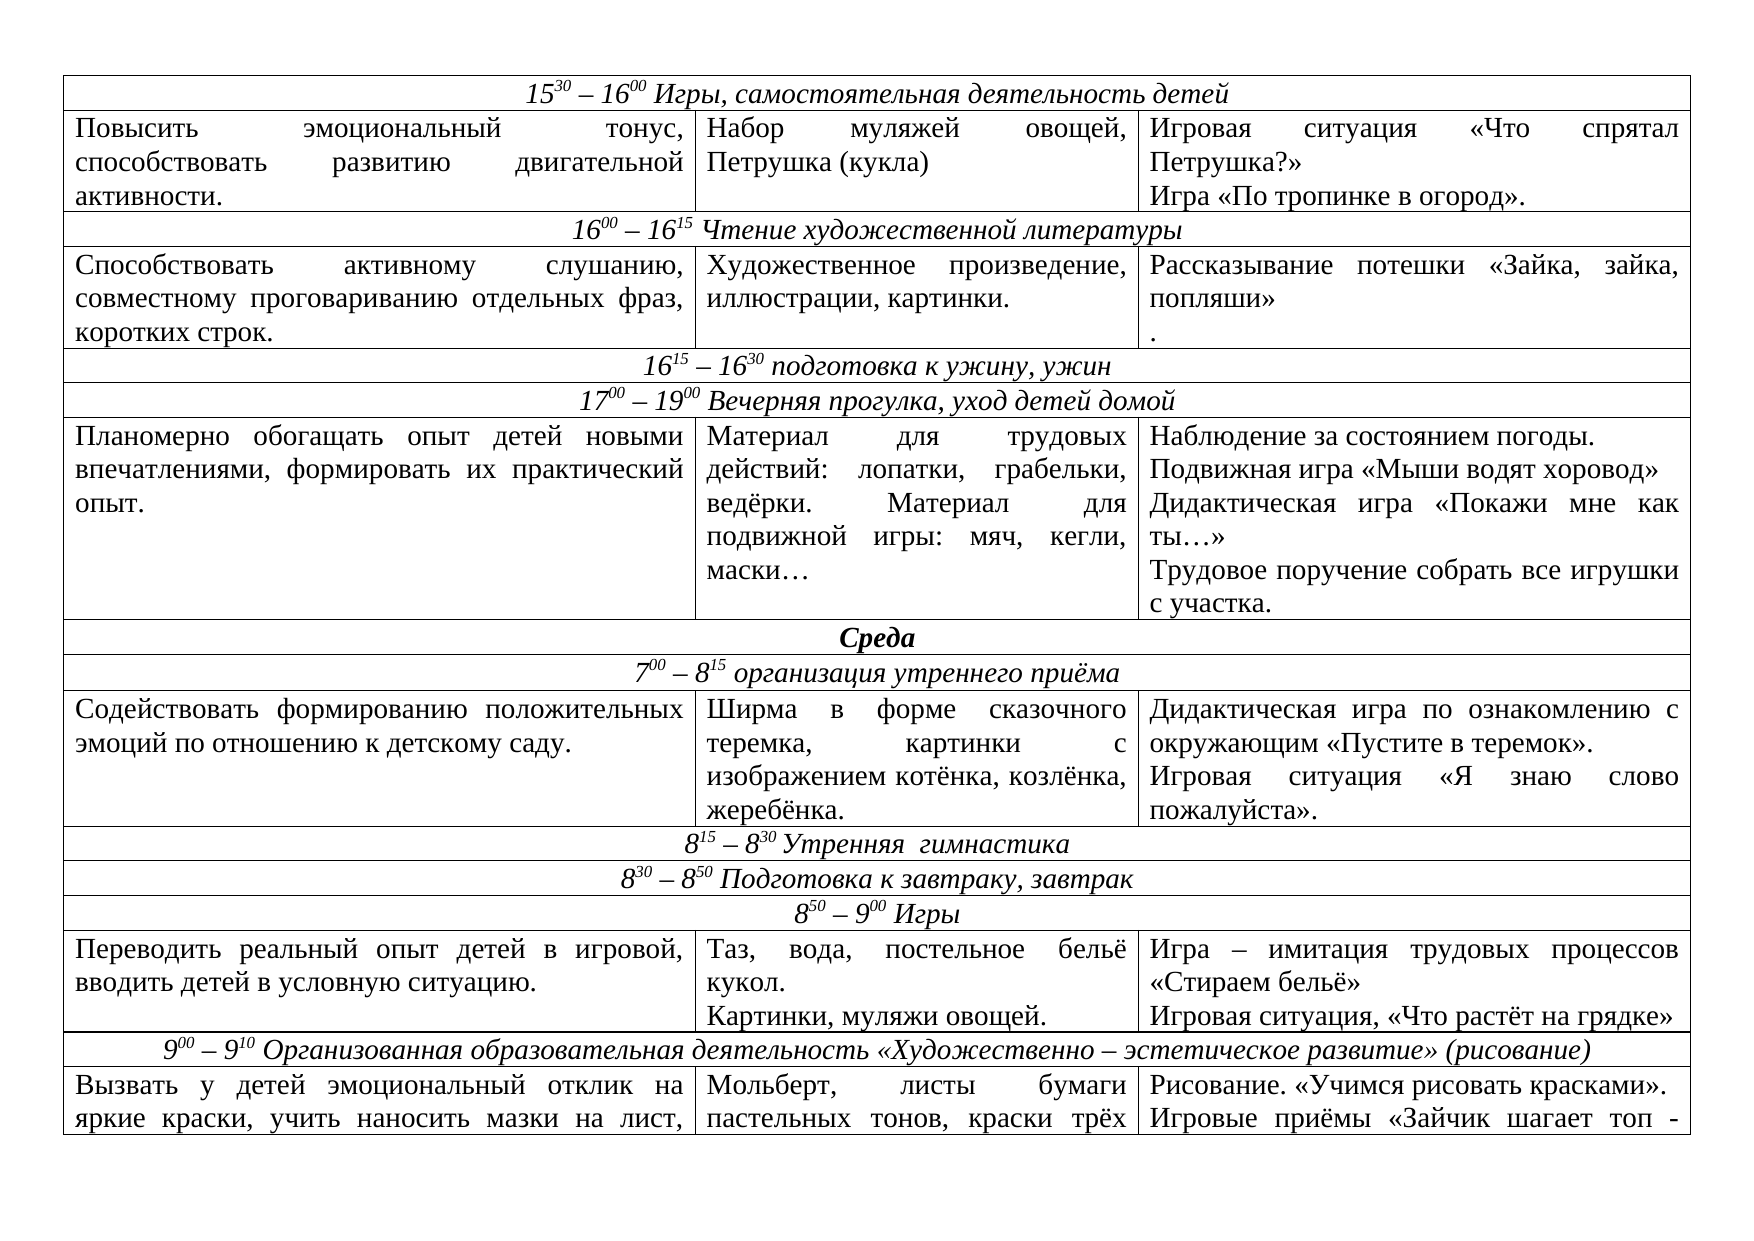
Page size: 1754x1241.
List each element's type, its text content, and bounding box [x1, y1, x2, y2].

table_cell Среда [64, 620, 1690, 654]
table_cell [64, 1067, 695, 1134]
table_cell 1615 – 1630 подготовка к ужину, ужин [64, 349, 1690, 382]
table_cell Набор муляжей овощей, Петрушка (кукла) [696, 111, 1138, 211]
table_cell Содействовать формированию положительных эмоций по отношению к детскому саду. [64, 691, 695, 826]
table_cell Дидактическая игра по ознакомлению с окружающим «Пустите в теремок». Игровая ситуация «Я знаю слово пожалуйста». [1139, 691, 1690, 826]
table_cell 700 – 815 организация утреннего приёма [64, 655, 1690, 690]
table_cell 1530 – 1600 Игры, самостоятельная деятельность детей [64, 76, 1690, 109]
table_cell Ширма в форме сказочного теремка, картинки с изображением котёнка, козлёнка, жеребёнка. [696, 691, 1138, 826]
table_cell 1700 – 1900 Вечерняя прогулка, уход детей домой [64, 383, 1690, 417]
table_cell 1600 – 1615 Чтение художественной литературы [64, 212, 1690, 246]
table_cell Игровая ситуация «Что спрятал Петрушка?» Игра «По тропинке в огород». [1139, 111, 1690, 211]
table_cell 900 – 910 Организованная образовательная деятельность «Художественно – эстетическое развитие» (рисование) [64, 1033, 1690, 1066]
table_cell Способствовать активному слушанию, совместному проговариванию отдельных фраз, коротких строк. [64, 247, 695, 347]
table_cell Таз, вода, постельное бельё кукол. Картинки, муляжи овощей. [696, 931, 1138, 1031]
table_cell 850 – 900 Игры [64, 896, 1690, 930]
table_cell 830 – 850 Подготовка к завтраку, завтрак [64, 861, 1690, 895]
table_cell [1139, 1067, 1690, 1134]
table_cell Повысить эмоциональный тонус, способствовать развитию двигательной активности. [64, 111, 695, 211]
table_cell Наблюдение за состоянием погоды. Подвижная игра «Мыши водят хоровод» Дидактическая игра «Покажи мне как ты…» Трудовое поручение собрать все игрушки с участка. [1139, 418, 1690, 619]
table_cell Рассказывание потешки «Зайка, зайка, попляши» . [1139, 247, 1690, 347]
table_cell Переводить реальный опыт детей в игровой, вводить детей в условную ситуацию. [64, 931, 695, 1031]
table_cell Игра – имитация трудовых процессов «Стираем бельё» Игровая ситуация, «Что растёт на грядке» [1139, 931, 1690, 1031]
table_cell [696, 1067, 1138, 1134]
table_cell 815 – 830 Утренняя гимнастика [64, 827, 1690, 860]
table_cell Планомерно обогащать опыт детей новыми впечатлениями, формировать их практический опыт. [64, 418, 695, 619]
table_cell Материал для трудовых действий: лопатки, грабельки, ведёрки. Материал для подвижной игры: мяч, кегли, маски… [696, 418, 1138, 619]
table_cell Художественное произведение, иллюстрации, картинки. [696, 247, 1138, 347]
